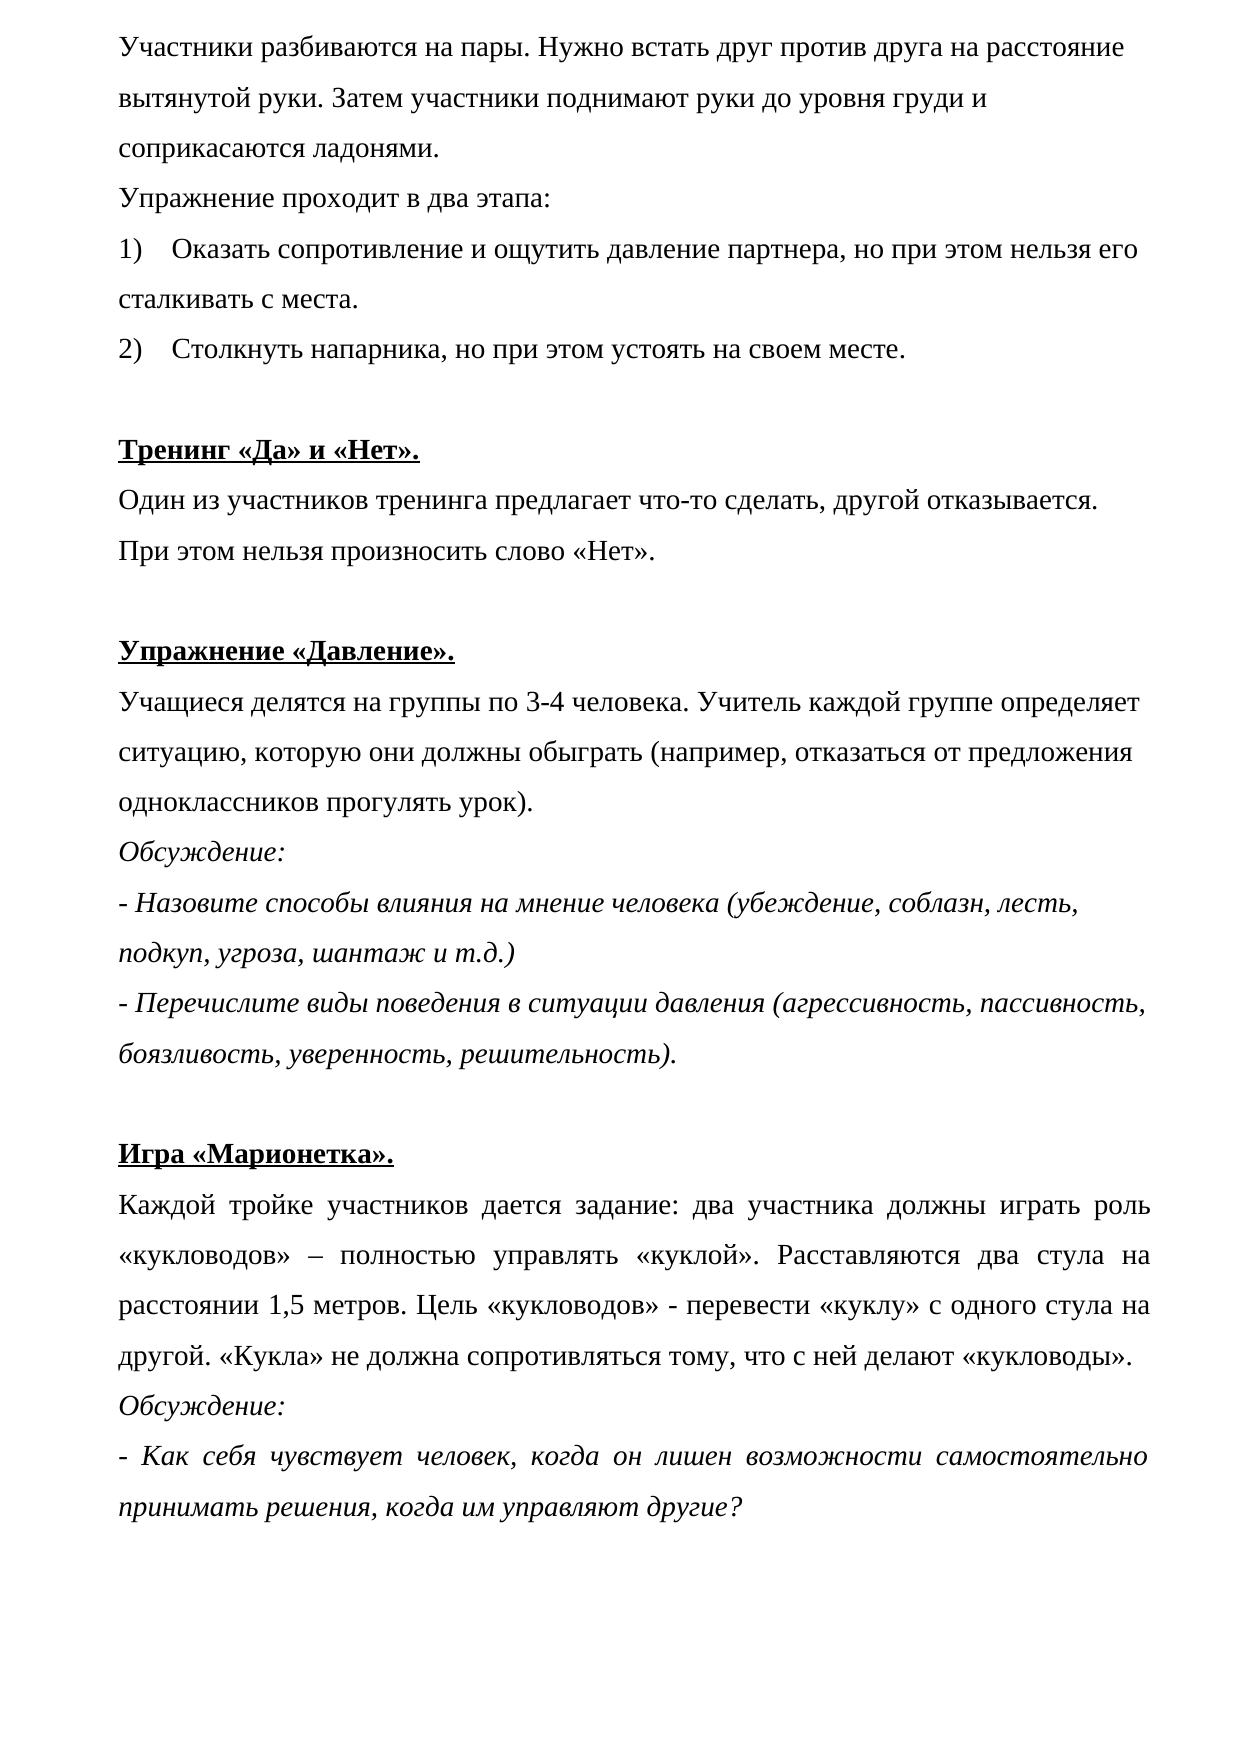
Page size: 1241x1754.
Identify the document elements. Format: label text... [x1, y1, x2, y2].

text Игра «Марионетка». [118, 1136, 1152, 1170]
text Каждой тройке участников дается задание: два участника должны играть роль «кукловодов» – полностью управлять «куклой». Расставляются два стула на расстоянии 1,5 метров. Цель «кукловодов» - перевести «куклу» с одного стула на другой. «Кукла» не должна сопротивляться тому, что с ней делают «кукловоды». [118, 1187, 1152, 1371]
text Участники разбиваются на пары. Нужно встать друг против друга на расстояние вытянутой руки. Затем участники поднимают руки до уровня груди и соприкасаются ладонями. [118, 29, 1152, 164]
text Учащиеся делятся на группы по 3-4 человека. Учитель каждой группе определяет ситуацию, которую они должны обыграть (например, отказаться от предложения одноклассников прогулять урок). [118, 684, 1152, 818]
text - Назовите способы влияния на мнение человека (убеждение, соблазн, лесть, подкуп, угроза, шантаж и т.д.) [118, 885, 1152, 969]
text Обсуждение: [118, 1388, 1152, 1422]
text Упражнение «Давление». [118, 633, 1152, 667]
text - Перечислите виды поведения в ситуации давления (агрессивность, пассивность, боязливость, уверенность, решительность). [118, 986, 1152, 1069]
text 2) Столкнуть напарника, но при этом устоять на своем месте. [118, 331, 1152, 365]
text Обсуждение: [118, 834, 1152, 868]
text Тренинг «Да» и «Нет». [118, 432, 1152, 466]
text Один из участников тренинга предлагает что-то сделать, другой отказывается. При этом нельзя произносить слово «Нет». [118, 482, 1152, 566]
text - Как себя чувствует человек, когда он лишен возможности самостоятельно принимать решения, когда им управляют другие? [118, 1438, 1152, 1522]
text 1) Оказать сопротивление и ощутить давление партнера, но при этом нельзя его сталкивать с места. [118, 231, 1152, 315]
text Упражнение проходит в два этапа: [118, 181, 1152, 214]
